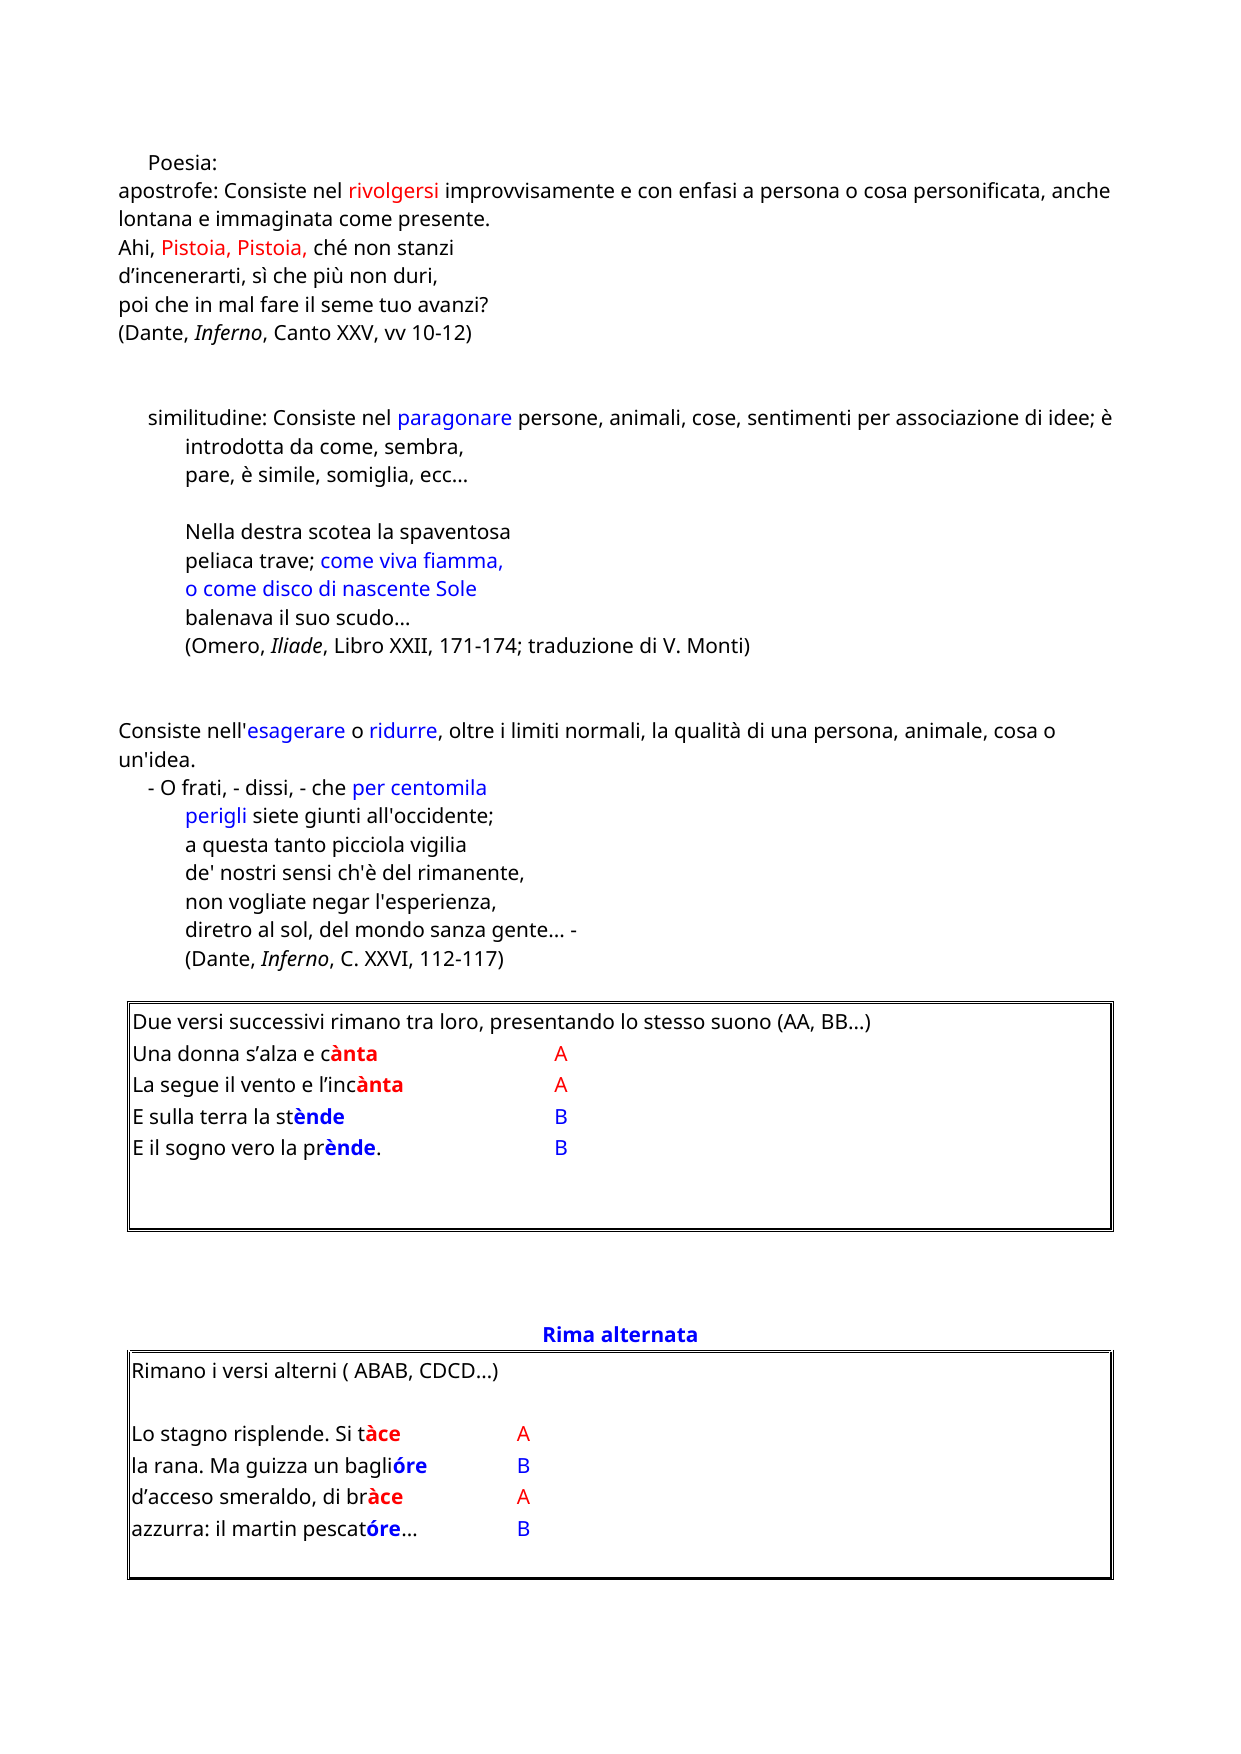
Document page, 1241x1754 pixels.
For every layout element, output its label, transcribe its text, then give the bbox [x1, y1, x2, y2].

table_header [130, 1004, 1110, 1228]
table_header Rima alternata [128, 1318, 1112, 1350]
text apostrofe: Consiste nel rivolgersi improvvisamente e con enfasi a persona o cosa personificata, anche lontana e immaginata come presente. Ahi, Pistoia, Pistoia, ché non stanzi d’incenerarti, sì che più non duri, poi che in mal fare il seme tuo avanzi? (Dante, Inferno, Canto XXV, vv 10-12) [118, 176, 1122, 347]
text Consiste nell'esagerare o ridurre, oltre i limiti normali, la qualità di una persona, animale, cosa o un'idea. [118, 688, 1122, 773]
text Poesia: [148, 148, 1122, 176]
table_cell [128, 1350, 1112, 1577]
text - O frati, - dissi, - che per centomila perigli siete giunti all'occidente; a questa tanto picciola vigilia de' nostri sensi ch'è del rimanente, non vogliate negar l'esperienza, diretro al sol, del mondo sanza gente... - (Dante, Inferno, C. XXVI, 112-117) [148, 773, 1122, 972]
text similitudine: Consiste nel paragonare persone, animali, cose, sentimenti per associazione di idee; è introdotta da come, sembra, pare, è simile, somiglia, ecc… Nella destra scotea la spaventosa peliaca trave; come viva fiamma, o come disco di nascente Sole balenava il suo scudo… (Omero, Iliade, Libro XXII, 171-174; traduzione di V. Monti) [148, 403, 1122, 688]
